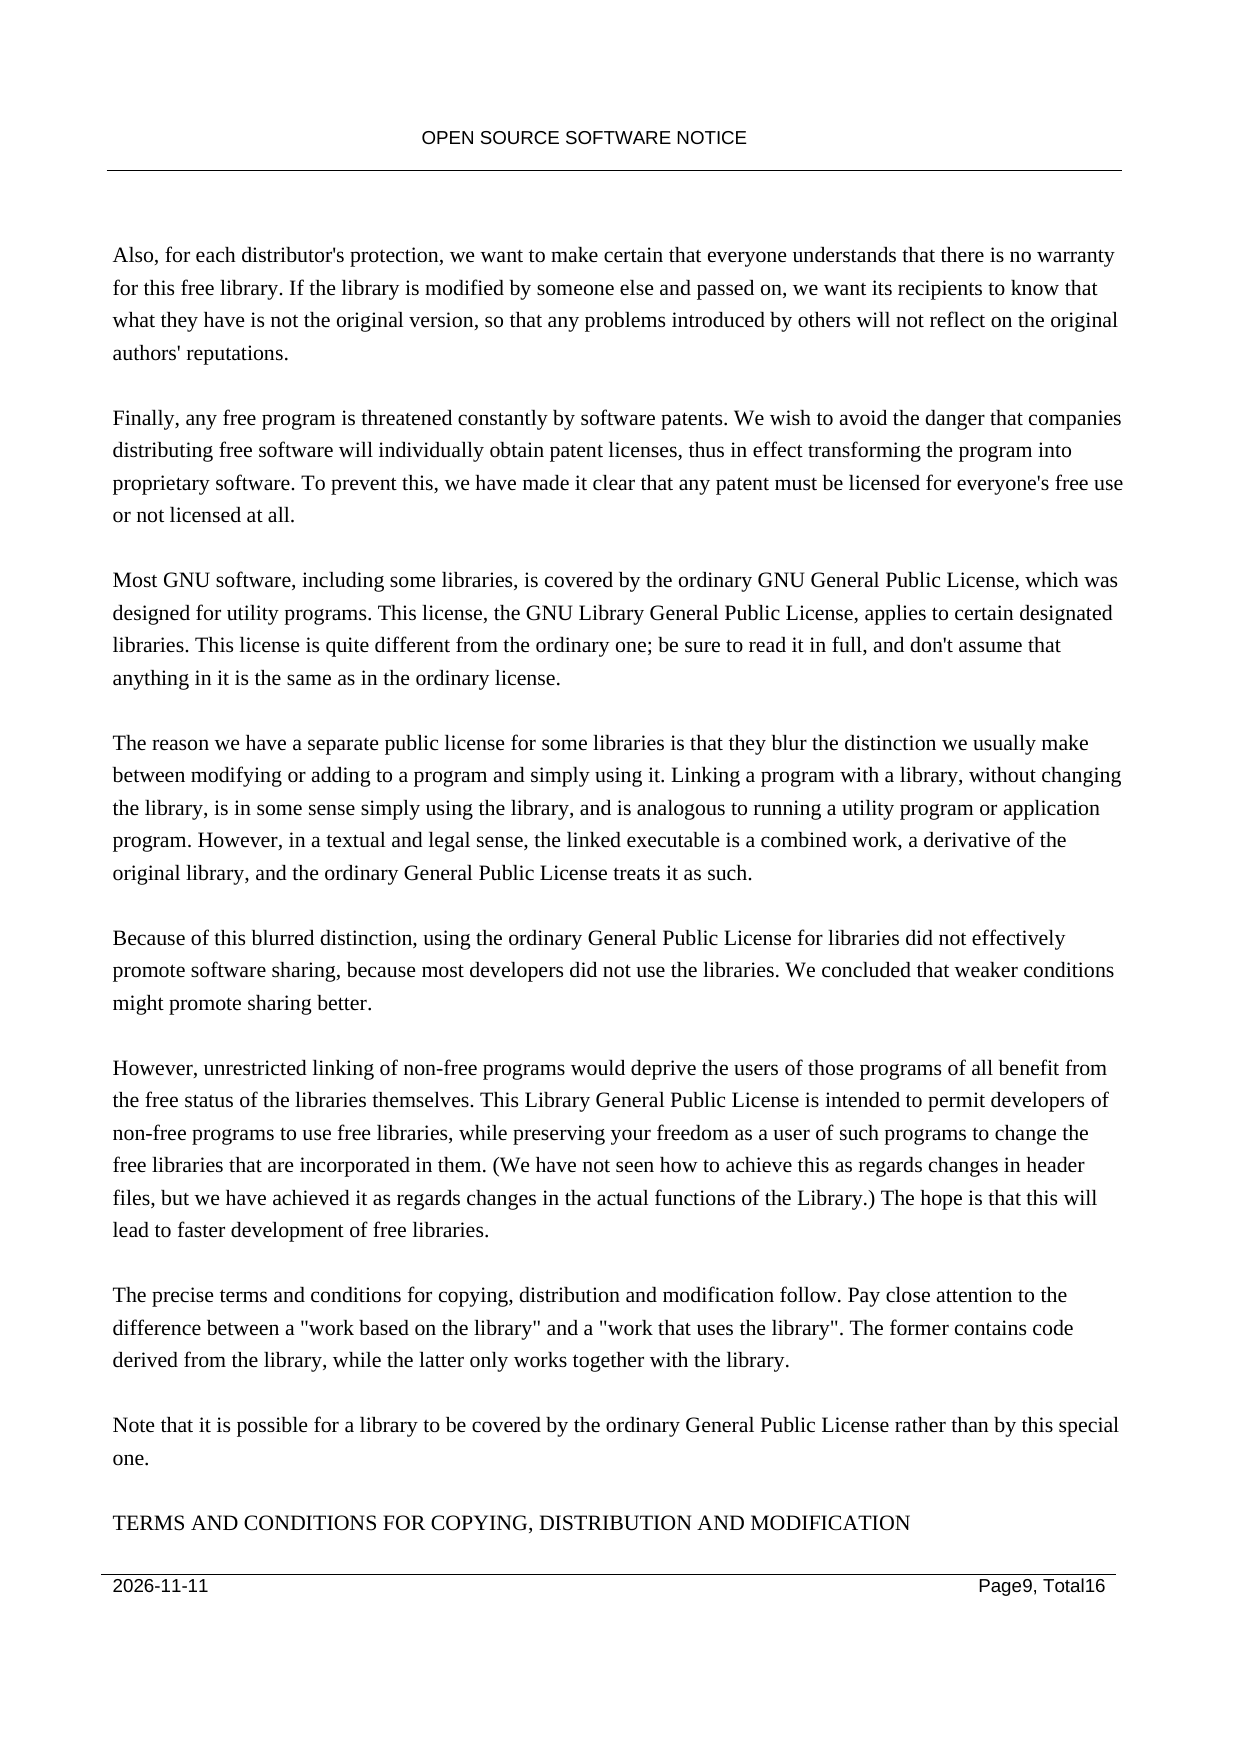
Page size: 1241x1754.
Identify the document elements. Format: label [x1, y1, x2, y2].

text [112, 206, 1128, 1539]
